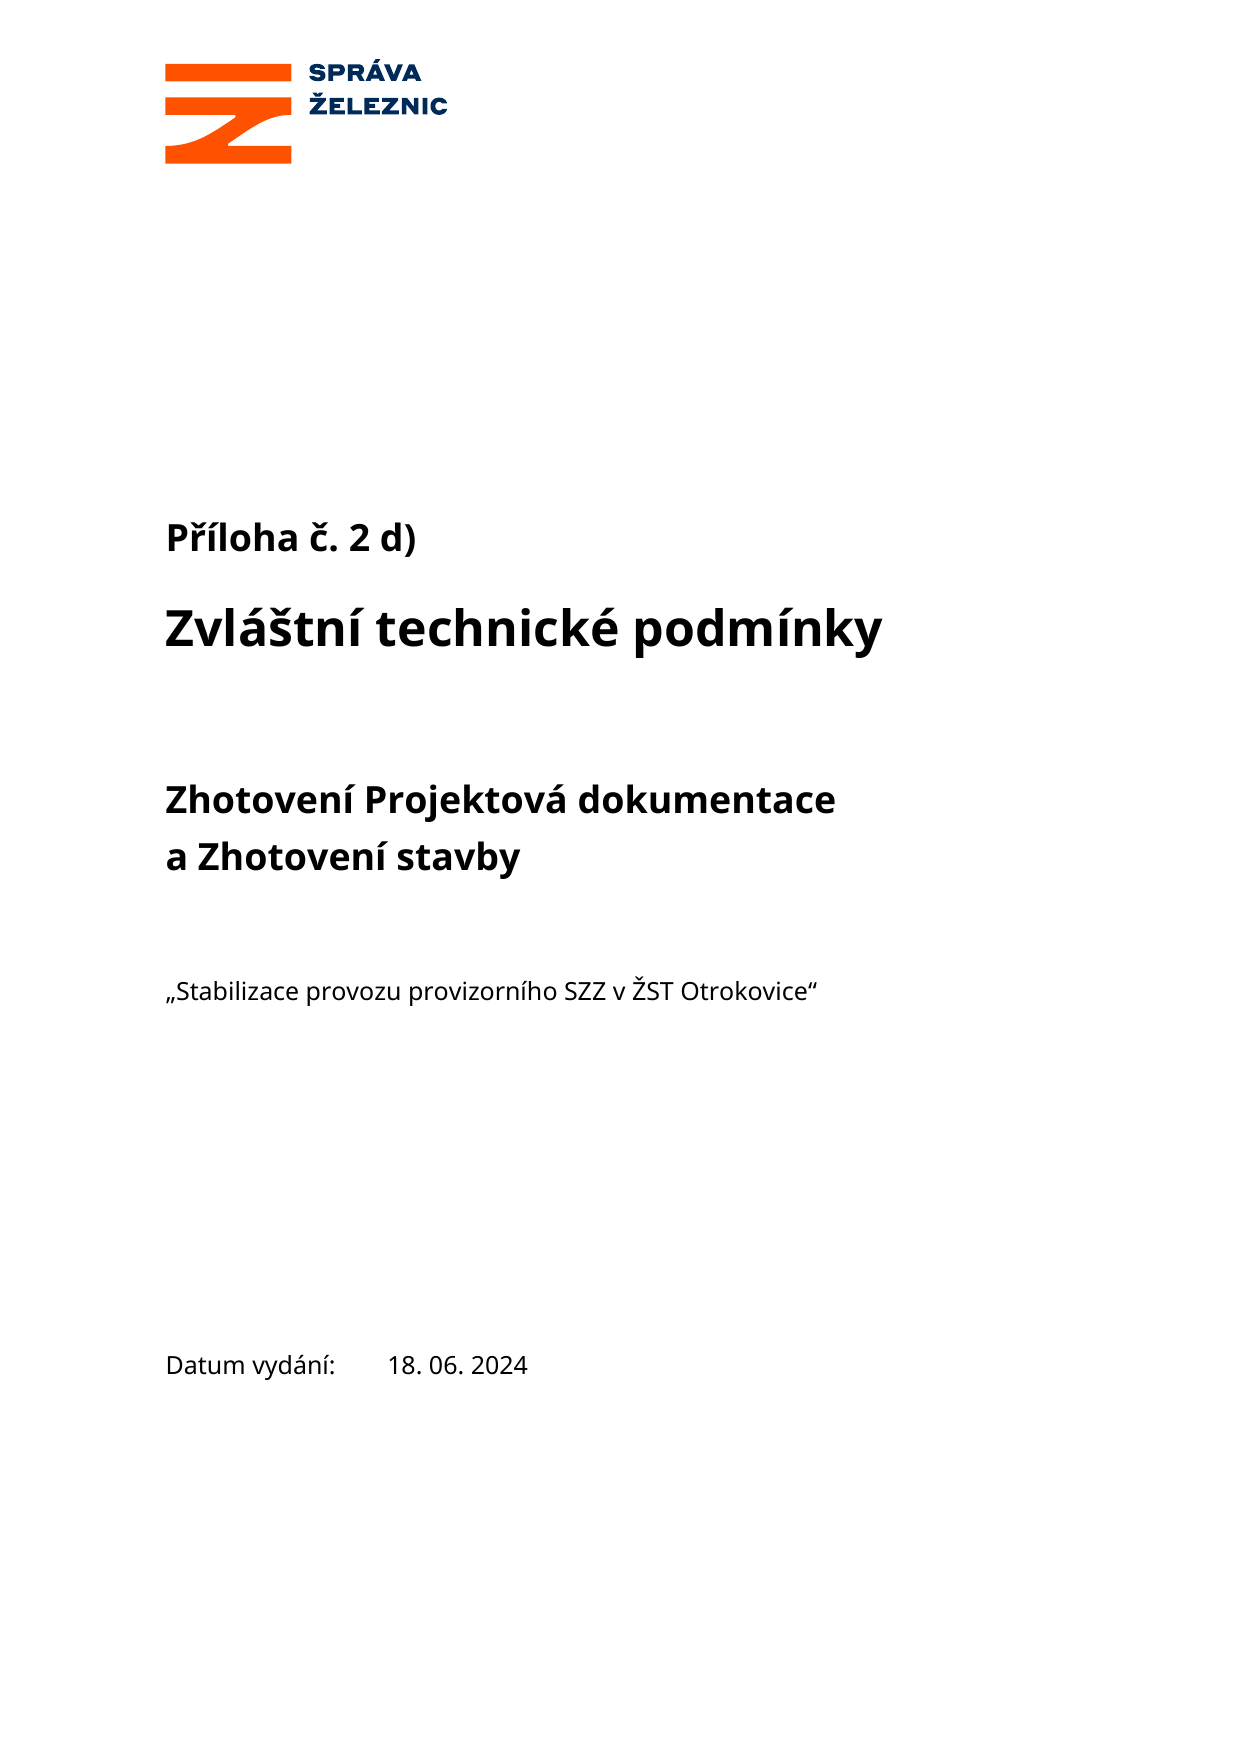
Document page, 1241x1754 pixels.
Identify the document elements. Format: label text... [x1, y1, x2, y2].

text Příloha č. 2 d) [165, 512, 1075, 563]
text Zhotovení Projektová dokumentace a Zhotovení stavby [165, 774, 1075, 881]
text Datum vydání: 18. 06. 2024 [165, 1348, 1075, 1382]
text Zvláštní technické podmínky [165, 593, 1075, 661]
